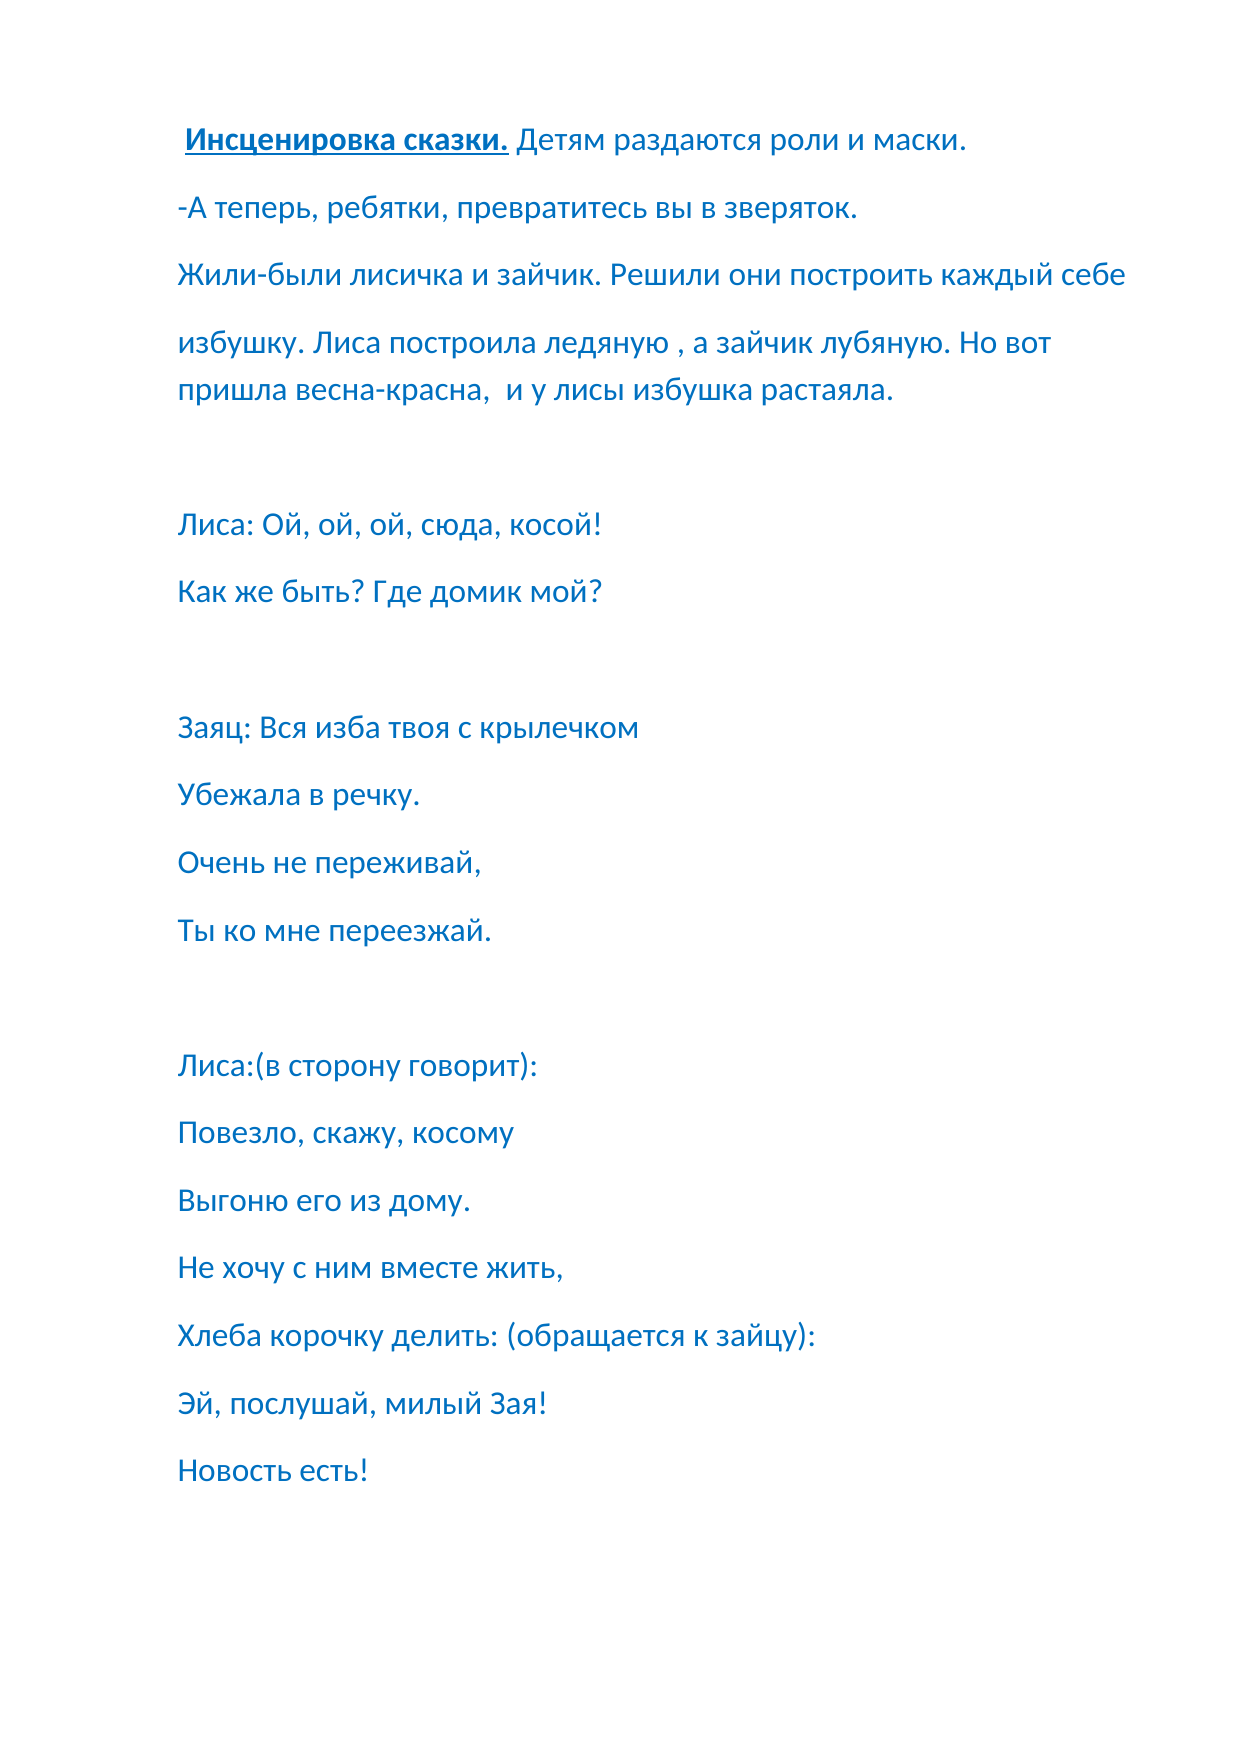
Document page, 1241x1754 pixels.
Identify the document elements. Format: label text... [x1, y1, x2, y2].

text -А теперь, ребятки, превратитесь вы в зверяток. [177, 186, 1152, 226]
text Ты ко мне переезжай. [177, 908, 1152, 949]
text Эй, послушай, милый Зая! [177, 1382, 1152, 1422]
text Выгоню его из дому. [177, 1179, 1152, 1220]
text избушку. Лиса построила ледяную , а зайчик лубяную. Но вот пришла весна-красна, и у лисы избушка растаяла. [177, 321, 1152, 408]
text Очень не переживай, [177, 841, 1152, 882]
text Заяц: Вся изба твоя с крылечком [177, 706, 1152, 746]
text Новость есть! [177, 1449, 1152, 1490]
text Хлеба корочку делить: (обращается к зайцу): [177, 1314, 1152, 1355]
text Убежала в речку. [177, 773, 1152, 814]
text Лиса: Ой, ой, ой, сюда, косой! [177, 503, 1152, 544]
text Жили-были лисичка и зайчик. Решили они построить каждый себе [177, 253, 1152, 294]
text Инсценировка сказки. Детям раздаются роли и маски. [177, 118, 1152, 159]
text Как же быть? Где домик мой? [177, 571, 1152, 611]
text Повезло, скажу, косому [177, 1111, 1152, 1152]
text Лиса:(в сторону говорит): [177, 1044, 1152, 1084]
text Не хочу с ним вместе жить, [177, 1247, 1152, 1287]
